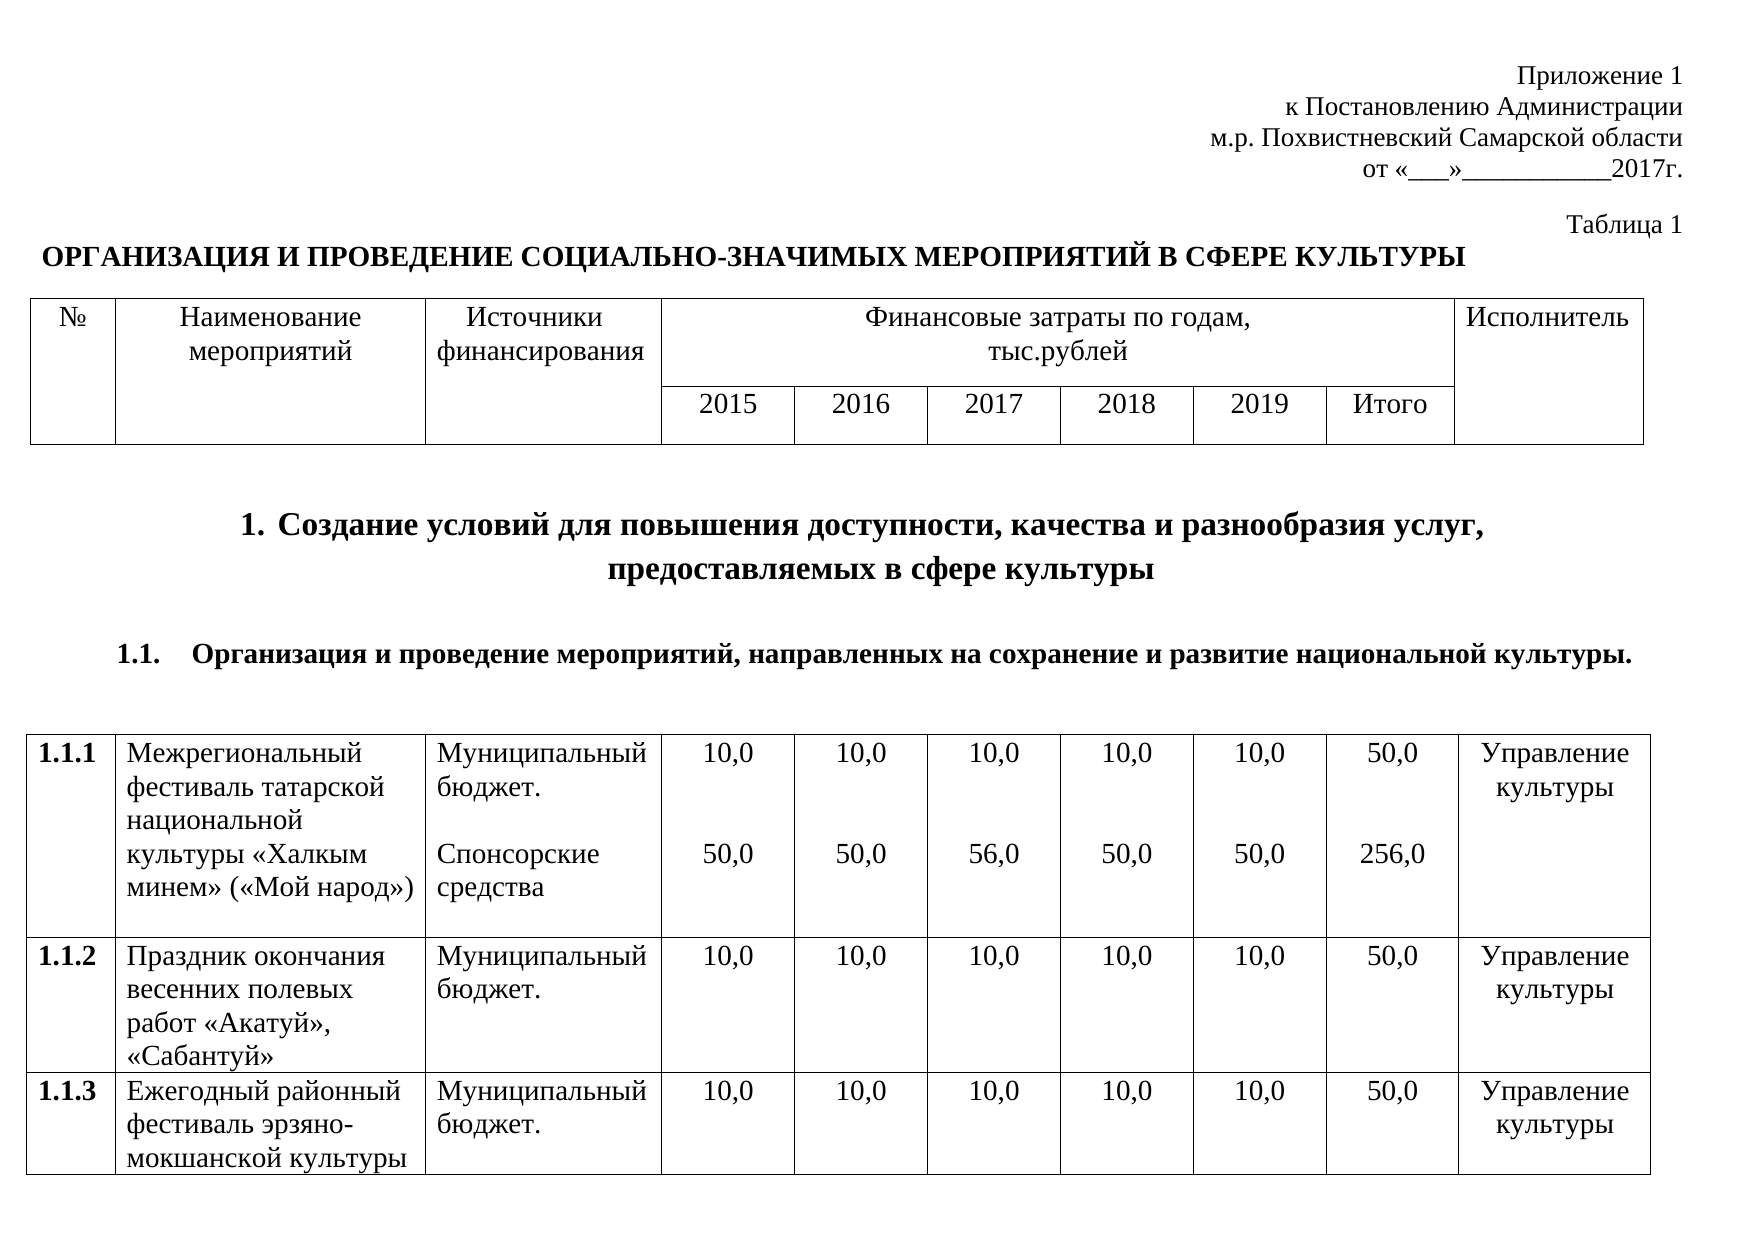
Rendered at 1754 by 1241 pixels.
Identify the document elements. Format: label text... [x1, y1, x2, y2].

text Таблица 1 [41, 208, 1683, 239]
table_header Источники финансирования [426, 299, 661, 444]
table_cell 50,0 [1327, 1073, 1458, 1173]
table_cell 10,0 [928, 1073, 1060, 1173]
table_cell 10,0 [662, 1073, 794, 1173]
table_cell Управление культуры [1459, 938, 1650, 1072]
table_header 10,0 56,0 [928, 735, 1060, 937]
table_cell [116, 1073, 425, 1173]
table_header Наименование мероприятий [116, 299, 425, 444]
table_cell 10,0 [1194, 938, 1326, 1072]
table_cell 10,0 [795, 938, 927, 1072]
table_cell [426, 1073, 661, 1173]
table_cell 10,0 [928, 938, 1060, 1072]
table_cell 1.1.3 [27, 1073, 115, 1173]
text от «___»___________2017г. [41, 152, 1683, 184]
table_header Исполнитель [1455, 299, 1643, 444]
text к Постановлению Администрации [41, 90, 1683, 121]
table_cell 10,0 [662, 938, 794, 1072]
table_cell 10,0 [1061, 938, 1193, 1072]
list Создание условий для повышения доступности, качества и разнообразия услуг, предоставляемых в сфере культуры [41, 504, 1683, 587]
table_cell 10,0 [1194, 1073, 1326, 1173]
table_cell 10,0 [1061, 1073, 1193, 1173]
table_header 1.1.1 [27, 735, 115, 937]
table_cell Итого [1327, 387, 1454, 444]
table_cell 2019 [1194, 387, 1326, 444]
table_cell 2015 [662, 387, 794, 444]
list Организация и проведение мероприятий, направленных на сохранение и развитие национальной культуры. [116, 636, 1683, 670]
table_header Управление культуры [1459, 735, 1650, 937]
table_cell Управление культуры [1459, 1073, 1650, 1173]
table_cell 1.1.2 [27, 938, 115, 1072]
table_cell 50,0 [1327, 938, 1458, 1072]
table_cell 2018 [1061, 387, 1193, 444]
table_cell 10,0 [795, 1073, 927, 1173]
table_cell Муниципальный бюджет. [426, 938, 661, 1072]
table_header Финансовые затраты по годам, тыс.рублей [662, 299, 1454, 386]
text ОРГАНИЗАЦИЯ И ПРОВЕДЕНИЕ СОЦИАЛЬНО-ЗНАЧИМЫХ МЕРОПРИЯТИЙ В СФЕРЕ КУЛЬТУРЫ [41, 239, 1683, 272]
text м.р. Похвистневский Самарской области [41, 121, 1683, 152]
table_header 10,0 50,0 [1061, 735, 1193, 937]
table_header 10,0 50,0 [795, 735, 927, 937]
table_header 50,0 256,0 [1327, 735, 1458, 937]
table_cell Праздник окончания весенних полевых работ «Акатуй», «Сабантуй» [116, 938, 425, 1072]
table_header № [31, 299, 115, 444]
table_cell 2017 [928, 387, 1060, 444]
table_header 10,0 50,0 [662, 735, 794, 937]
table_header Межрегиональный фестиваль татарской национальной культуры «Халкым минем» («Мой народ») [116, 735, 425, 937]
table_header 10,0 50,0 [1194, 735, 1326, 937]
table_header Муниципальный бюджет. Спонсорские средства [426, 735, 661, 937]
table_cell 2016 [795, 387, 927, 444]
text Приложение 1 [41, 59, 1683, 90]
